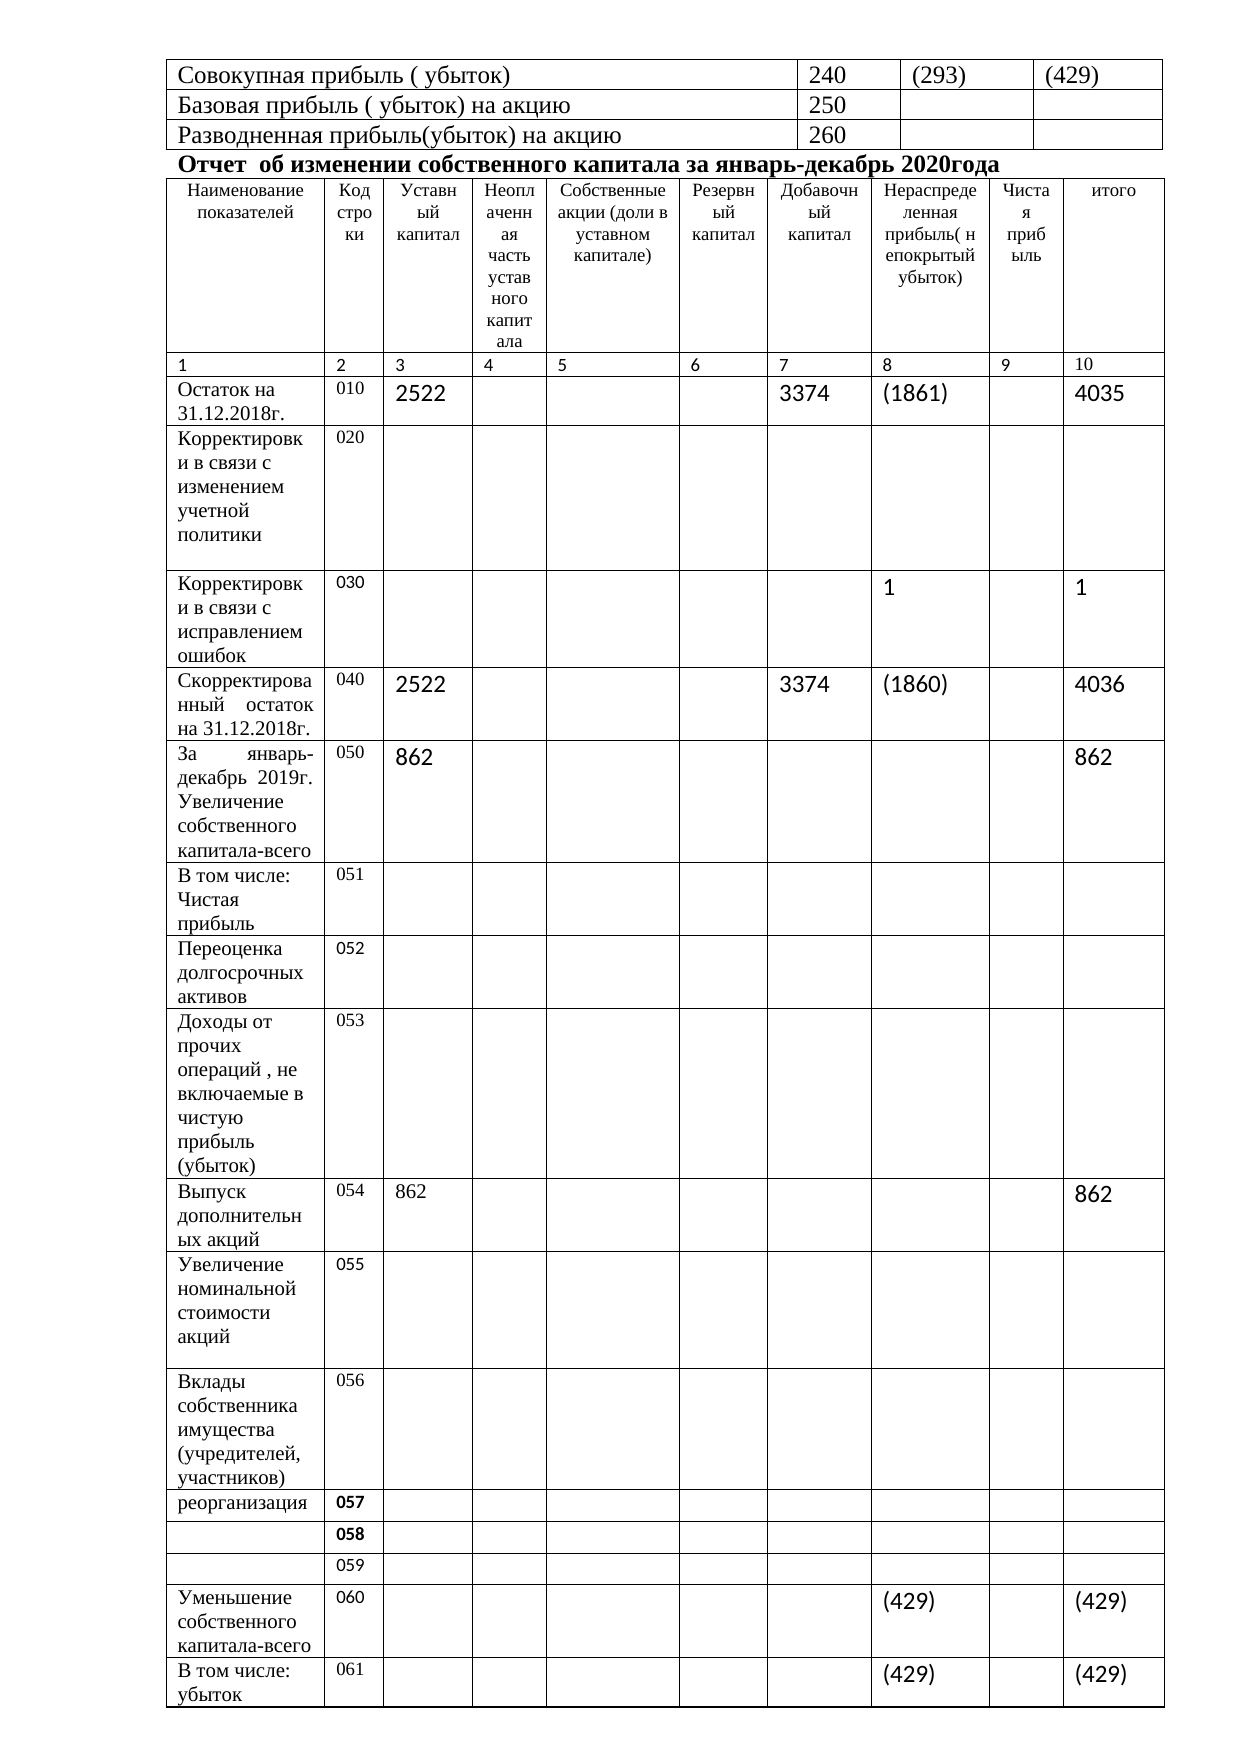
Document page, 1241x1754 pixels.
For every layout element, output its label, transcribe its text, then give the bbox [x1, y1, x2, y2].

table_cell 862 [384, 741, 472, 862]
table_cell [384, 1585, 472, 1657]
table_cell [768, 1490, 871, 1521]
table_cell [990, 936, 1063, 1008]
table_cell [547, 668, 679, 740]
table_cell [680, 1369, 767, 1489]
table_cell Разводненная прибыль(убыток) на акцию [167, 120, 797, 148]
table_cell 054 [325, 1179, 383, 1251]
table_cell [768, 1658, 871, 1706]
table_cell [547, 1554, 679, 1584]
table_cell [768, 863, 871, 935]
table_cell 4035 [1064, 377, 1164, 425]
table_cell [384, 1369, 472, 1489]
table_cell [990, 1369, 1063, 1489]
table_cell [547, 377, 679, 425]
table_cell 053 [325, 1009, 383, 1177]
table_cell (429) [872, 1585, 989, 1657]
table_cell [547, 863, 679, 935]
table_cell [473, 1658, 546, 1706]
table_cell [990, 426, 1063, 570]
table_cell [547, 936, 679, 1008]
table_cell [547, 1179, 679, 1251]
table_cell [473, 936, 546, 1008]
table_cell [990, 1658, 1063, 1706]
table_cell 1 [167, 353, 324, 376]
table_cell [547, 1522, 679, 1552]
table_cell В том числе: Чистая прибыль [167, 863, 324, 935]
table_cell [1034, 120, 1162, 148]
table_cell В том числе: убыток [167, 1658, 324, 1706]
table_cell [384, 426, 472, 570]
table_cell [872, 1009, 989, 1177]
table_cell (429) [1064, 1585, 1164, 1657]
table_cell Базовая прибыль ( убыток) на акцию [167, 90, 797, 119]
table_header Собственные акции (доли в уставном капитале) [547, 179, 679, 352]
table_cell [547, 1252, 679, 1368]
table_cell [768, 571, 871, 667]
table_cell [384, 1252, 472, 1368]
table_cell 052 [325, 936, 383, 1008]
table_cell Доходы от прочих операций , не включаемые в чистую прибыль (убыток) [167, 1009, 324, 1177]
table_cell [990, 1522, 1063, 1552]
table_cell Корректировки в связи с изменением учетной политики [167, 426, 324, 570]
table_cell Переоценка долгосрочных активов [167, 936, 324, 1008]
table_cell Уменьшение собственного капитала-всего [167, 1585, 324, 1657]
table_header Нераспределенная прибыль( непокрытый убыток) [872, 179, 989, 352]
table_cell 7 [768, 353, 871, 376]
table_cell 2522 [384, 668, 472, 740]
table_cell [872, 1252, 989, 1368]
table_cell [384, 1490, 472, 1521]
table_cell Остаток на 31.12.2018г. [167, 377, 324, 425]
table_header Добавочный капитал [768, 179, 871, 352]
table_cell Корректировки в связи с исправлением ошибок [167, 571, 324, 667]
table_cell 055 [325, 1252, 383, 1368]
table_cell [680, 741, 767, 862]
table_cell [872, 741, 989, 862]
table_cell [680, 1658, 767, 1706]
table_cell [384, 1554, 472, 1584]
table_cell [680, 1585, 767, 1657]
table_cell [473, 1369, 546, 1489]
table_header Чистая прибыль [990, 179, 1063, 352]
table_cell [473, 377, 546, 425]
table_cell реорганизация [167, 1490, 324, 1521]
table_cell [872, 863, 989, 935]
table_cell [473, 571, 546, 667]
table_cell [680, 377, 767, 425]
table_header Неоплаченная часть уставного капитала [473, 179, 546, 352]
table_cell [384, 863, 472, 935]
table_cell [1064, 1522, 1164, 1552]
table_cell (1861) [872, 377, 989, 425]
table_cell [768, 936, 871, 1008]
table_cell Вклады собственника имущества (учредителей, участников) [167, 1369, 324, 1489]
table_cell 5 [547, 353, 679, 376]
table_cell [473, 1490, 546, 1521]
table_cell 4036 [1064, 668, 1164, 740]
table_cell [1064, 426, 1164, 570]
table_cell [547, 1369, 679, 1489]
table_cell [473, 1252, 546, 1368]
table_cell [384, 1522, 472, 1552]
table_cell [1064, 1554, 1164, 1584]
table_cell 030 [325, 571, 383, 667]
table_cell [167, 1554, 324, 1584]
table_cell [990, 1179, 1063, 1251]
table_cell Выпуск дополнительных акций [167, 1179, 324, 1251]
table_cell [1064, 936, 1164, 1008]
table_cell [768, 1522, 871, 1552]
table_cell [384, 936, 472, 1008]
table_header Уставный капитал [384, 179, 472, 352]
table_cell [901, 90, 1033, 119]
table_cell [1034, 90, 1162, 119]
table_cell 058 [325, 1522, 383, 1552]
table_cell 3374 [768, 377, 871, 425]
table_cell (429) [872, 1658, 989, 1706]
table_cell [1064, 1252, 1164, 1368]
table_cell [990, 1252, 1063, 1368]
table_cell [680, 426, 767, 570]
table_cell [680, 668, 767, 740]
table_cell [547, 571, 679, 667]
table_cell [384, 1658, 472, 1706]
table_cell 050 [325, 741, 383, 862]
table_cell [1064, 863, 1164, 935]
table_cell 9 [990, 353, 1063, 376]
table_cell [872, 1522, 989, 1552]
table_cell [473, 863, 546, 935]
table_cell [768, 1585, 871, 1657]
table_cell [680, 863, 767, 935]
table_cell [1064, 1009, 1164, 1177]
table_header Код строки [325, 179, 383, 352]
table_cell [384, 1009, 472, 1177]
table_cell 862 [1064, 1179, 1164, 1251]
table_cell [473, 741, 546, 862]
table_cell [473, 668, 546, 740]
table_cell [990, 741, 1063, 862]
table_cell [901, 120, 1033, 148]
table_cell [680, 936, 767, 1008]
table_cell [680, 1252, 767, 1368]
table_cell 3374 [768, 668, 871, 740]
table_cell 040 [325, 668, 383, 740]
table_cell [768, 1252, 871, 1368]
table_cell Совокупная прибыль ( убыток) [167, 60, 797, 89]
table_cell 4 [473, 353, 546, 376]
table_cell [547, 1585, 679, 1657]
table_cell 059 [325, 1554, 383, 1584]
table_cell [990, 1554, 1063, 1584]
table_cell 060 [325, 1585, 383, 1657]
table_cell [768, 1009, 871, 1177]
table_cell Скорректированный остаток на 31.12.2018г. [167, 668, 324, 740]
table_cell [768, 1179, 871, 1251]
table_cell [384, 571, 472, 667]
table_cell 3 [384, 353, 472, 376]
table_cell [473, 1554, 546, 1584]
table_cell 240 [798, 60, 900, 89]
table_cell [473, 1179, 546, 1251]
table_cell [872, 1369, 989, 1489]
table_cell [1064, 1490, 1164, 1521]
table_cell [990, 1009, 1063, 1177]
table_cell [990, 377, 1063, 425]
table_cell [872, 1179, 989, 1251]
table_cell 10 [1064, 353, 1164, 376]
table_cell 010 [325, 377, 383, 425]
table_cell [990, 668, 1063, 740]
table_cell [473, 1522, 546, 1552]
table_cell 862 [1064, 741, 1164, 862]
table_cell [547, 741, 679, 862]
table_cell 6 [680, 353, 767, 376]
table_cell (293) [901, 60, 1033, 89]
table_cell За январь-декабрь 2019г. Увеличение собственного капитала-всего [167, 741, 324, 862]
table_cell [990, 571, 1063, 667]
table_cell [547, 426, 679, 570]
table_cell [768, 426, 871, 570]
table_cell 020 [325, 426, 383, 570]
table_cell [990, 1490, 1063, 1521]
table_cell [768, 1554, 871, 1584]
table_cell [167, 1522, 324, 1552]
table_cell (1860) [872, 668, 989, 740]
table_cell [680, 1554, 767, 1584]
table_cell [680, 1179, 767, 1251]
table_header итого [1064, 179, 1164, 352]
table_cell [872, 936, 989, 1008]
table_cell [680, 1522, 767, 1552]
table_cell 056 [325, 1369, 383, 1489]
table_cell [473, 1009, 546, 1177]
table_cell [768, 1369, 871, 1489]
table_cell [473, 1585, 546, 1657]
table_cell 051 [325, 863, 383, 935]
table_cell [990, 1585, 1063, 1657]
table_cell 057 [325, 1490, 383, 1521]
table_cell [680, 1490, 767, 1521]
table_cell [872, 1554, 989, 1584]
table_cell 1 [1064, 571, 1164, 667]
table_cell 250 [798, 90, 900, 119]
table_cell [872, 426, 989, 570]
text Отчет об изменении собственного капитала за январь-декабрь 2020года [177, 150, 1152, 178]
table_cell [547, 1658, 679, 1706]
table_cell (429) [1034, 60, 1162, 89]
table_cell Увеличение номинальной стоимости акций [167, 1252, 324, 1368]
table_cell [1064, 1369, 1164, 1489]
table_cell 1 [872, 571, 989, 667]
table_cell [547, 1009, 679, 1177]
table_cell [680, 1009, 767, 1177]
table_cell 260 [798, 120, 900, 148]
table_cell [680, 571, 767, 667]
table_cell 2522 [384, 377, 472, 425]
table_cell [547, 1490, 679, 1521]
table_cell [768, 741, 871, 862]
table_cell 862 [384, 1179, 472, 1251]
table_cell [990, 863, 1063, 935]
table_cell 2 [325, 353, 383, 376]
table_cell (429) [1064, 1658, 1164, 1706]
table_cell 8 [872, 353, 989, 376]
table_cell [872, 1490, 989, 1521]
table_cell [473, 426, 546, 570]
table_header Наименование показателей [167, 179, 324, 352]
table_cell 061 [325, 1658, 383, 1706]
table_header Резервный капитал [680, 179, 767, 352]
